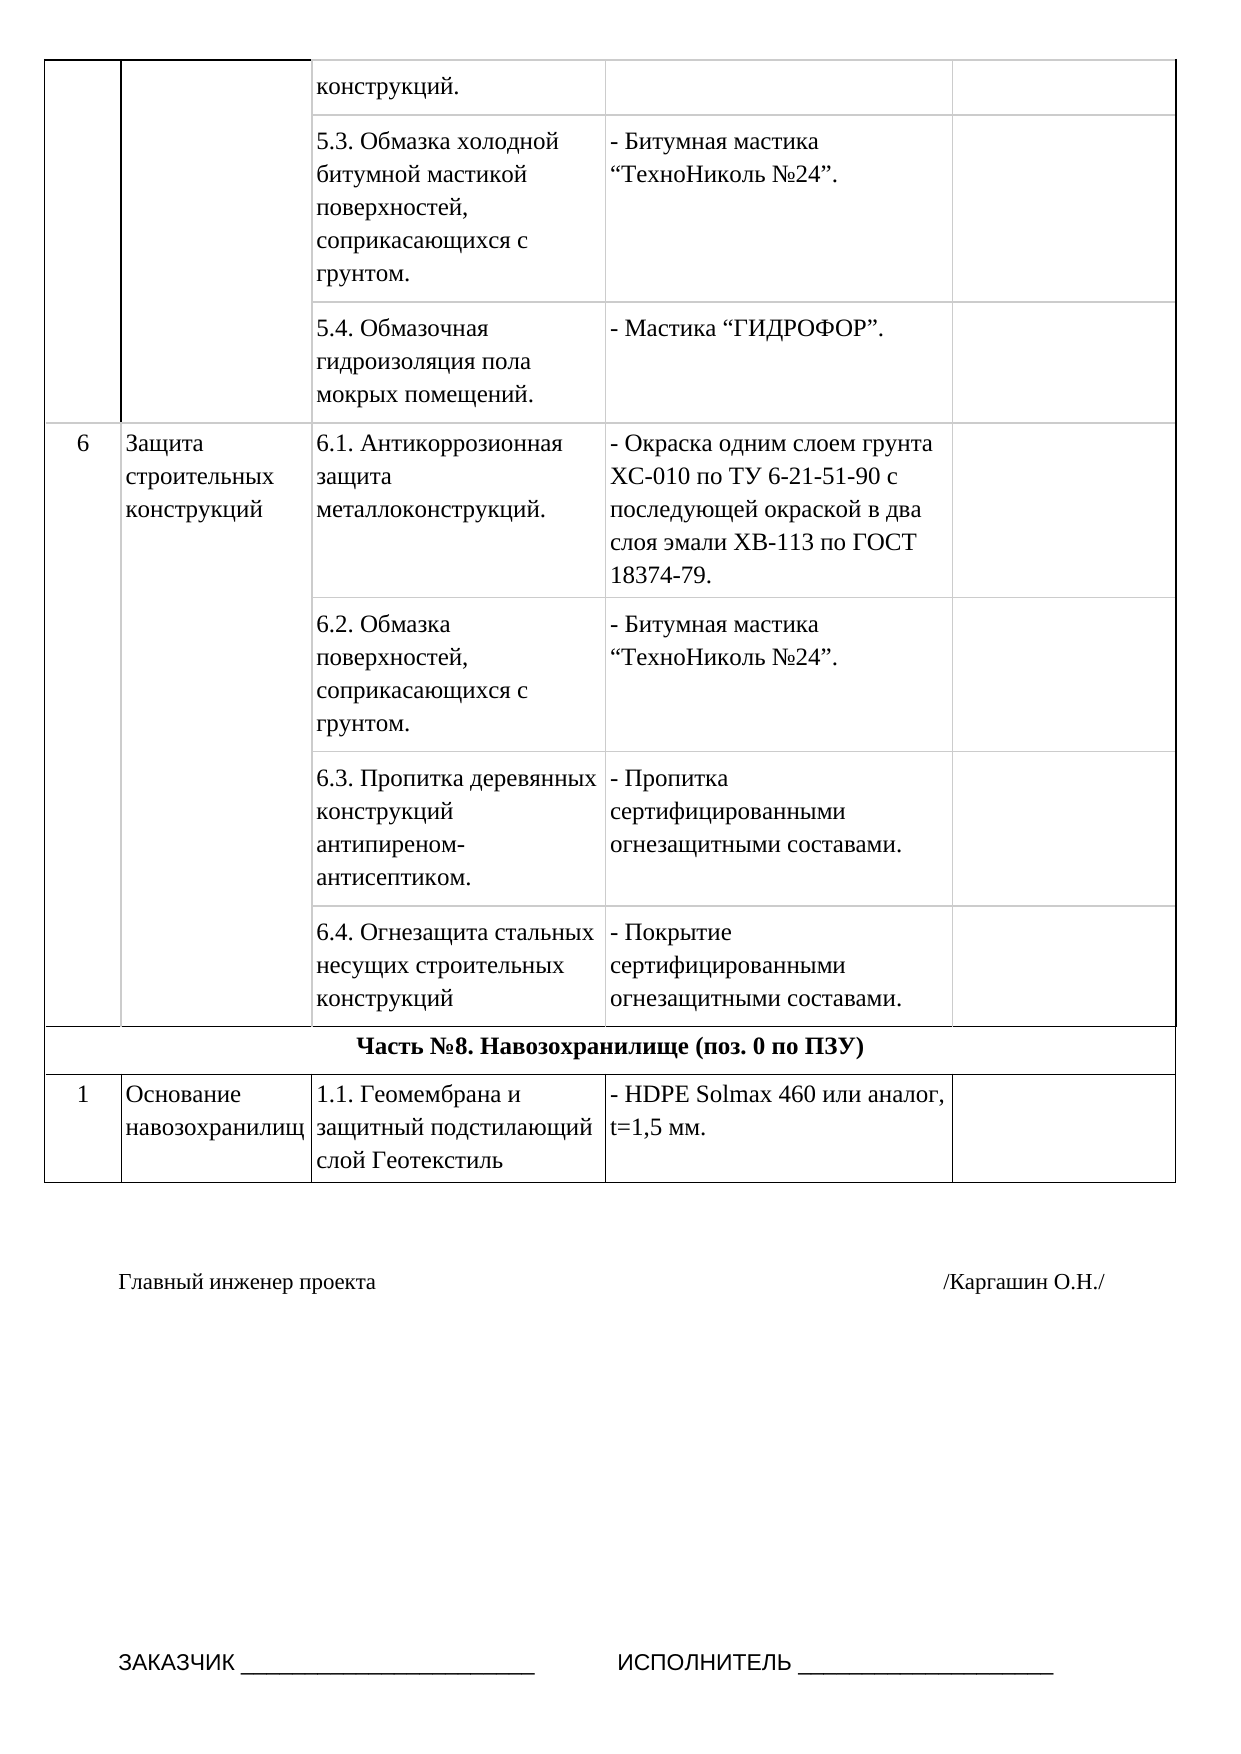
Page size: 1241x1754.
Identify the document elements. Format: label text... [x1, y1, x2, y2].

table_cell 6 [45, 423, 120, 1026]
table_cell 6.1. Антикоррозионная защита металлоконструкций. [313, 424, 605, 597]
table_cell 1 [45, 1075, 121, 1182]
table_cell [313, 61, 605, 114]
table_cell [953, 61, 1175, 114]
table_cell Защита строительных конструкций [122, 424, 311, 1026]
table_cell - Битумная мастика “ТехноНиколь №24”. [606, 116, 952, 301]
table_cell Основание навозохранилищ [122, 1075, 311, 1182]
table_cell - Пропитка сертифицированными огнезащитными составами. [606, 752, 952, 905]
table_cell - HDPE Solmax 460 или аналог, t=1,5 мм. [606, 1075, 952, 1182]
table_cell - Окраска одним слоем грунта ХС-010 по ТУ 6-21-51-90 с последующей окраской в два слоя эмали ХВ-113 по ГОСТ 18374-79. [606, 424, 952, 597]
text Главный инженер проекта /Каргашин О.Н./ [118, 1268, 1181, 1295]
table_cell 6.4. Огнезащита стальных несущих строительных конструкций [313, 907, 605, 1026]
table_cell Геомембрана и защитный подстилающий слой Геотекстиль [312, 1075, 605, 1182]
table_cell - Битумная мастика “ТехноНиколь №24”. [606, 598, 952, 751]
table_cell [953, 598, 1175, 751]
table_cell [953, 907, 1175, 1026]
table_cell 6.2. Обмазка поверхностей, соприкасающихся с грунтом. [313, 598, 605, 751]
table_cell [606, 61, 952, 114]
table_cell [953, 1075, 1175, 1182]
table_cell Часть №8. Навозохранилище (поз. 0 по ПЗУ) [45, 1027, 1175, 1073]
table_cell - Покрытие сертифицированными огнезащитными составами. [606, 907, 952, 1026]
table_cell 6.3. Пропитка деревянных конструкций антипиреном-антисептиком. [313, 752, 605, 905]
table_cell - Мастика “ГИДРОФОР”. [606, 303, 952, 422]
table_cell [953, 303, 1175, 422]
table_cell 5.4. Обмазочная гидроизоляция пола мокрых помещений. [313, 303, 605, 422]
table_cell [953, 116, 1175, 301]
table_cell [953, 424, 1175, 597]
table_cell [953, 752, 1175, 905]
table_cell 5.3. Обмазка холодной битумной мастикой поверхностей, соприкасающихся с грунтом. [313, 116, 605, 301]
